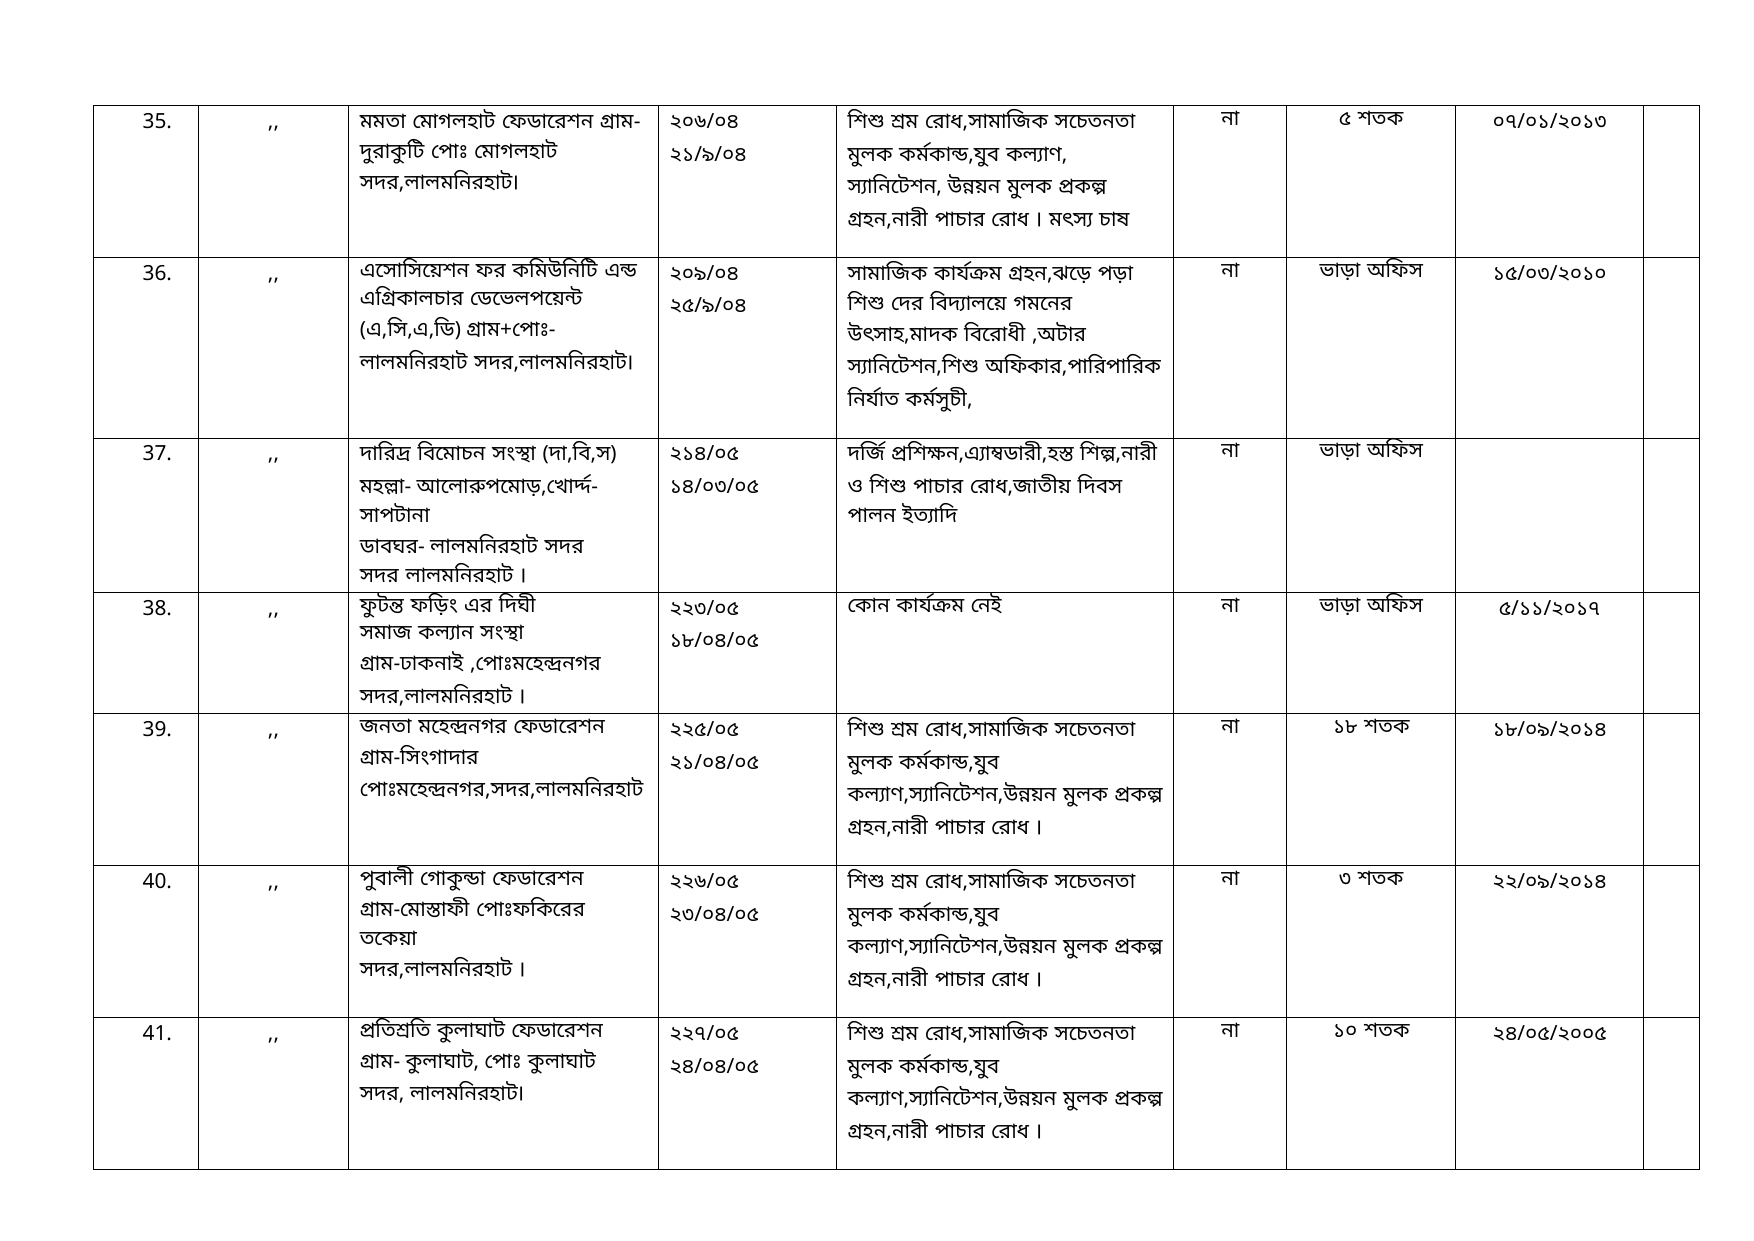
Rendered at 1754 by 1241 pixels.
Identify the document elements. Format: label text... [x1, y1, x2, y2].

table_cell শিশু শ্রম রোধ,সামাজিক সচেতনতা মুলক কর্মকান্ড,যুব কল্যাণ,স্যানিটেশন,উন্নয়ন মুলক প্রকল্প গ্রহন,নারী পাচার রোধ । [837, 714, 1173, 865]
table_cell [94, 593, 198, 713]
table_cell কোন কার্যক্রম নেই [837, 593, 1173, 713]
table_cell [1644, 1018, 1699, 1169]
table_cell [94, 866, 198, 1017]
table_cell ,, [199, 1018, 348, 1169]
table_cell [1644, 593, 1699, 713]
table_cell [1644, 866, 1699, 1017]
table_cell ২২৬/০৫ ২৩/০৪/০৫ [659, 866, 836, 1017]
table_cell ১৮ শতক [1287, 714, 1455, 865]
table_cell পুবালী গোকুন্ডা ফেডারেশন গ্রাম-মোস্তাফী পোঃফকিরের তকেয়া সদর,লালমনিরহাট । [349, 866, 658, 1017]
table_cell সামাজিক কার্যক্রম গ্রহন,ঝড়ে পড়া শিশু দের বিদ্যালয়ে গমনের উৎসাহ,মাদক বিরোধী ,অটার স্যানিটেশন,শিশু অফিকার,পারিপারিক নির্যাত কর্মসুচী, [837, 258, 1173, 437]
table_cell দারিদ্র বিমোচন সংস্থা (দা,বি,স) মহল্লা- আলোরুপমোড়,খোর্দ্দ-সাপটানা ডাবঘর- লালমনিরহাট সদর সদর লালমনিরহাট । [349, 439, 658, 592]
table_cell না [1174, 593, 1286, 713]
table_cell ১৮/০৯/২০১৪ [1456, 714, 1643, 865]
table_cell ৩ শতক [1287, 866, 1455, 1017]
table_cell ২০৬/০৪ ২১/৯/০৪ [659, 106, 836, 257]
table_cell ,, [199, 439, 348, 592]
table_cell মমতা মোগলহাট ফেডারেশন গ্রাম-দুরাকুটি পোঃ মোগলহাট সদর,লালমনিরহাট। [349, 106, 658, 257]
table_cell ৫ শতক [1287, 106, 1455, 257]
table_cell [837, 1018, 1173, 1169]
table_cell ,, [199, 258, 348, 437]
table_cell [1644, 714, 1699, 865]
table_cell [1644, 106, 1699, 257]
table_cell ,, [199, 714, 348, 865]
table_cell ১৫/০৩/২০১০ [1456, 258, 1643, 437]
table_cell ২২/০৯/২০১৪ [1456, 866, 1643, 1017]
table_cell প্রতিশ্রতি কুলাঘাট ফেডারেশন গ্রাম- কুলাঘাট, পোঃ কুলাঘাট সদর, লালমনিরহাট। [349, 1018, 658, 1169]
table_cell [94, 714, 198, 865]
table_cell ২২৭/০৫ ২৪/০৪/০৫ [659, 1018, 836, 1169]
table_cell [94, 106, 198, 257]
table_cell না [1174, 106, 1286, 257]
table_cell ভাড়া অফিস [1287, 439, 1455, 592]
table_cell [94, 258, 198, 437]
table_cell শিশু শ্রম রোধ,সামাজিক সচেতনতা মুলক কর্মকান্ড,যুব কল্যাণ, স্যানিটেশন, উন্নয়ন মুলক প্রকল্প গ্রহন,নারী পাচার রোধ । মৎস্য চাষ [837, 106, 1173, 257]
table_cell [1644, 439, 1699, 592]
table_cell এসোসিয়েশন ফর কমিউনিটি এন্ড এগ্রিকালচার ডেভেলপয়েন্ট (এ,সি,এ,ডি) গ্রাম+পোঃ-লালমনিরহাট সদর,লালমনিরহাট। [349, 258, 658, 437]
table_cell ১০ শতক [1287, 1018, 1455, 1169]
table_cell [1644, 258, 1699, 437]
table_cell দর্জি প্রশিক্ষন,এ্যাম্বডারী,হস্ত শিল্প,নারী ও শিশু পাচার রোধ,জাতীয় দিবস পালন ইত্যাদি [837, 439, 1173, 592]
table_cell [94, 439, 198, 592]
table_cell শিশু শ্রম রোধ,সামাজিক সচেতনতা মুলক কর্মকান্ড,যুব কল্যাণ,স্যানিটেশন,উন্নয়ন মুলক প্রকল্প গ্রহন,নারী পাচার রোধ । [837, 866, 1173, 1017]
table_cell ভাড়া অফিস [1287, 258, 1455, 437]
table_cell ২৪/০৫/২০০৫ [1456, 1018, 1643, 1169]
table_cell ৫/১১/২০১৭ [1456, 593, 1643, 713]
table_cell ২২৩/০৫ ১৮/০৪/০৫ [659, 593, 836, 713]
table_cell ২১৪/০৫ ১৪/০৩/০৫ [659, 439, 836, 592]
table_cell না [1174, 714, 1286, 865]
table_cell ,, [199, 866, 348, 1017]
table_cell [94, 1018, 198, 1169]
table_cell ,, [199, 106, 348, 257]
table_cell না [1174, 439, 1286, 592]
table_cell না [1174, 258, 1286, 437]
table_cell ২০৯/০৪ ২৫/৯/০৪ [659, 258, 836, 437]
table_cell না [1174, 866, 1286, 1017]
table_cell জনতা মহেন্দ্রনগর ফেডারেশন গ্রাম-সিংগাদার পোঃমহেন্দ্রনগর,সদর,লালমনিরহাট [349, 714, 658, 865]
table_cell [1456, 439, 1643, 592]
table_cell ,, [199, 593, 348, 713]
table_cell ফুটন্ত ফড়িং এর দিঘী সমাজ কল্যান সংস্থা গ্রাম-ঢাকনাই ,পোঃমহেন্দ্রনগর সদর,লালমনিরহাট । [349, 593, 658, 713]
table_cell ২২৫/০৫ ২১/০৪/০৫ [659, 714, 836, 865]
table_cell না [1174, 1018, 1286, 1169]
table_cell ভাড়া অফিস [1287, 593, 1455, 713]
table_cell ০৭/০১/২০১৩ [1456, 106, 1643, 257]
